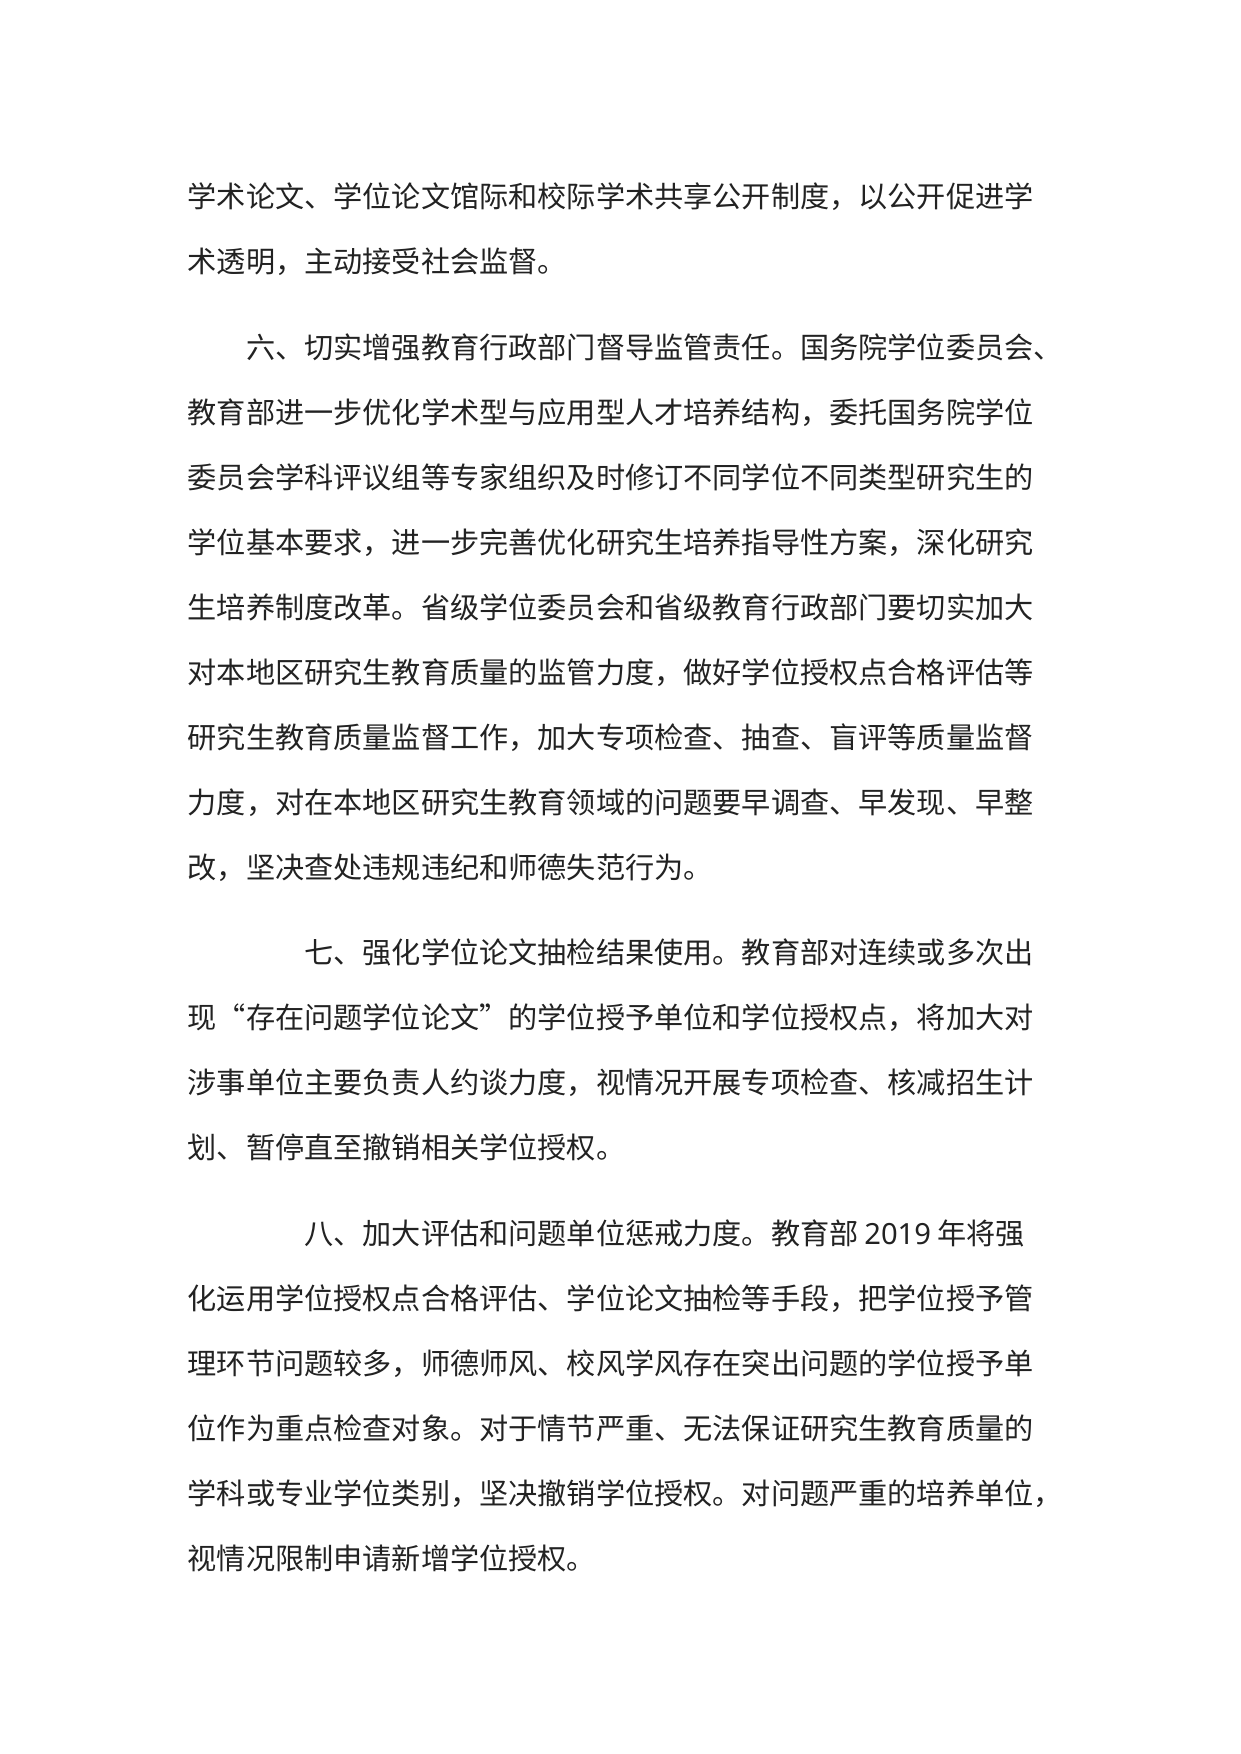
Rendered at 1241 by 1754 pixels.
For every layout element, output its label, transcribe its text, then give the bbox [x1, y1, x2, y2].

text 七、强化学位论文抽检结果使用。教育部对连续或多次出现“存在问题学位论文”的学位授予单位和学位授权点，将加大对涉事单位主要负责人约谈力度，视情况开展专项检查、核减招生计划、暂停直至撤销相关学位授权。 [187, 919, 1053, 1179]
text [187, 162, 1053, 292]
text 六、切实增强教育行政部门督导监管责任。国务院学位委员会、教育部进一步优化学术型与应用型人才培养结构，委托国务院学位委员会学科评议组等专家组织及时修订不同学位不同类型研究生的学位基本要求，进一步完善优化研究生培养指导性方案，深化研究生培养制度改革。省级学位委员会和省级教育行政部门要切实加大对本地区研究生教育质量的监管力度，做好学位授权点合格评估等研究生教育质量监督工作，加大专项检查、抽查、盲评等质量监督力度，对在本地区研究生教育领域的问题要早调查、早发现、早整改，坚决查处违规违纪和师德失范行为。 [187, 313, 1053, 898]
text 八、加大评估和问题单位惩戒力度。教育部2019年将强化运用学位授权点合格评估、学位论文抽检等手段，把学位授予管理环节问题较多，师德师风、校风学风存在突出问题的学位授予单位作为重点检查对象。对于情节严重、无法保证研究生教育质量的学科或专业学位类别，坚决撤销学位授权。对问题严重的培养单位，视情况限制申请新增学位授权。 [187, 1199, 1053, 1589]
